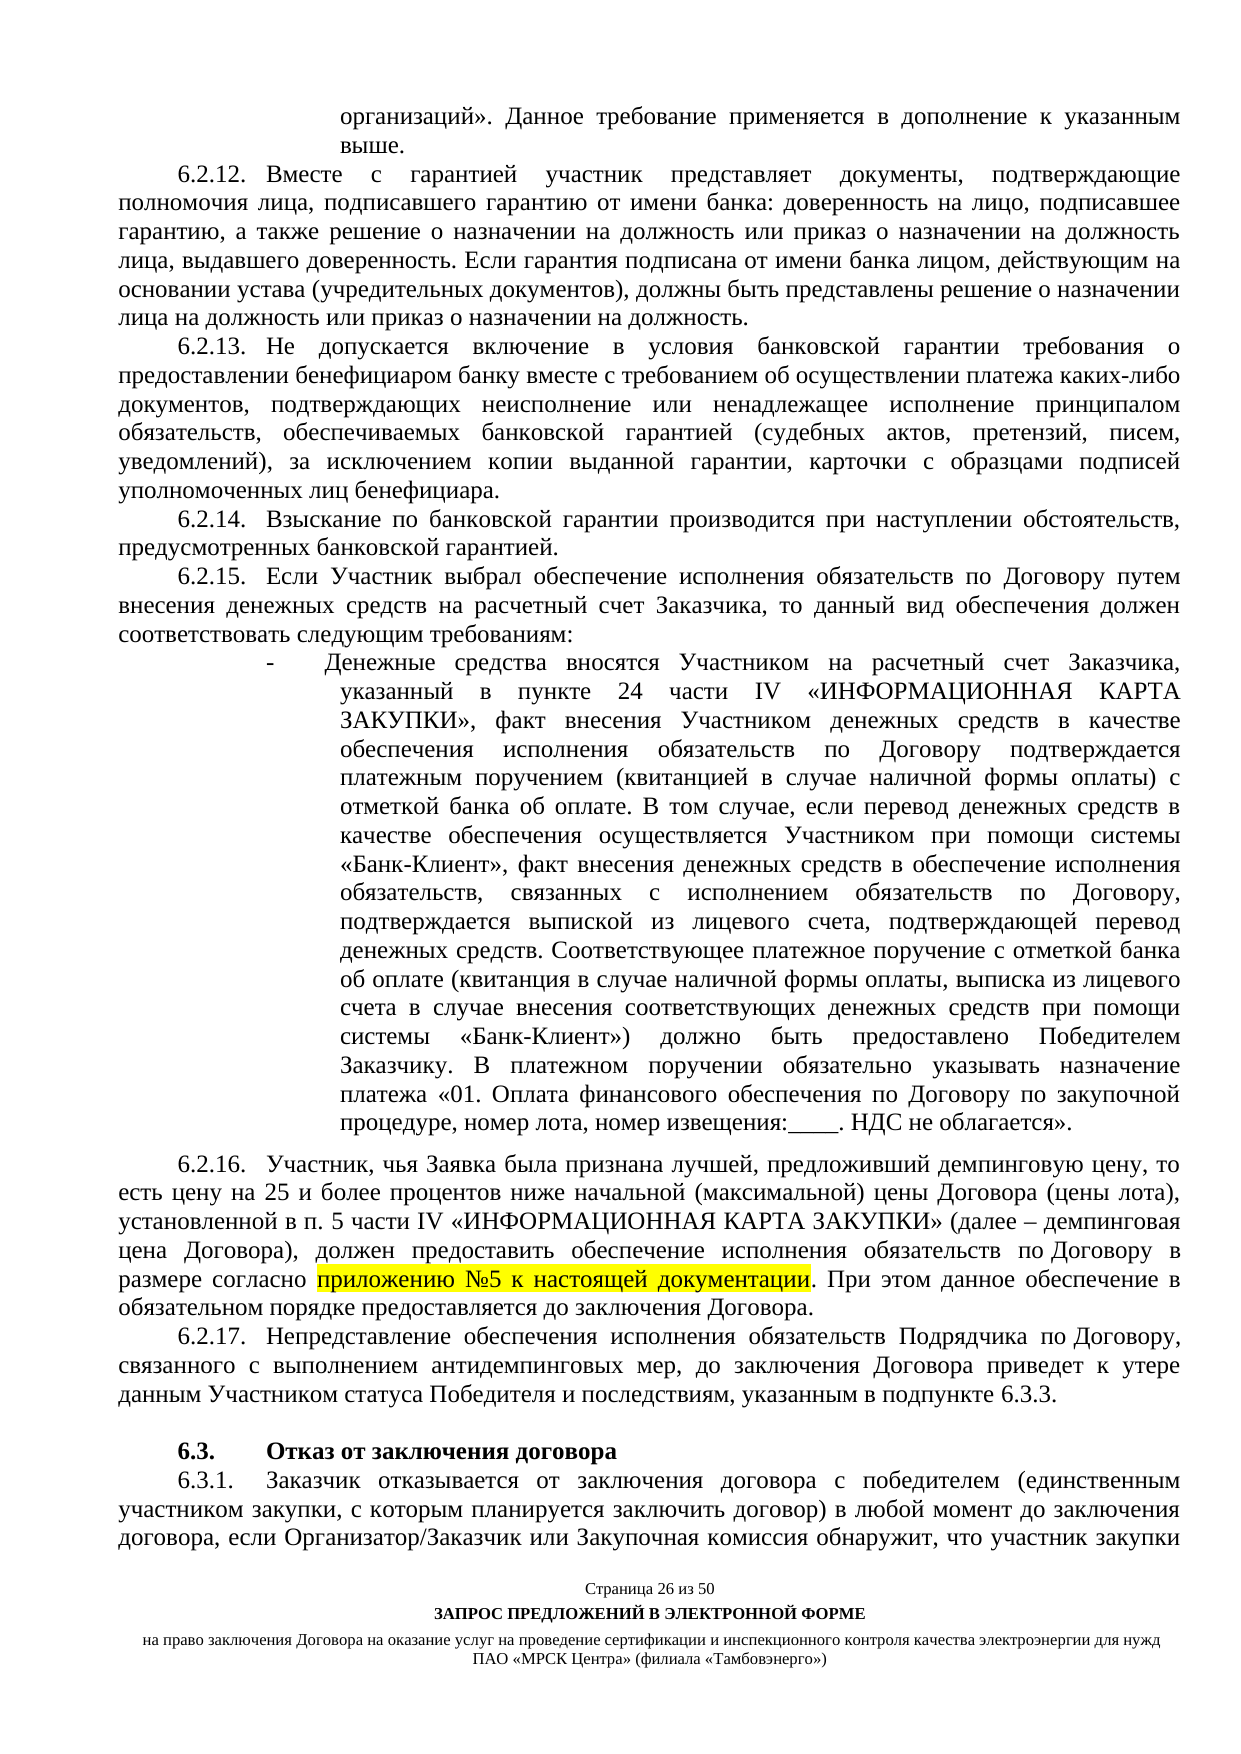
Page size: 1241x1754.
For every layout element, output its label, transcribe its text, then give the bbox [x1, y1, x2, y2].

subtitle Не допускается включение в условия банковской гарантии требования о предоставлении бенефициаром банку вместе с требованием об осуществлении платежа каких-либо документов, подтверждающих неисполнение или ненадлежащее исполнение принципалом обязательств, обеспечиваемых банковской гарантией (судебных актов, претензий, писем, уведомлений), за исключением копии выданной гарантии, карточки с образцами подписей уполномоченных лиц бенефициара. [118, 331, 1181, 504]
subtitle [118, 1465, 1181, 1551]
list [251, 101, 1181, 159]
subtitle Отказ от заключения договора [118, 1436, 1181, 1465]
list Денежные средства вносятся Участником на расчетный счет Заказчика, указанный в пункте 24 части IV «ИНФОРМАЦИОННАЯ КАРТА ЗАКУПКИ», факт внесения Участником денежных средств в качестве обеспечения исполнения обязательств по Договору подтверждается платежным поручением (квитанцией в случае наличной формы оплаты) с отметкой банка об оплате. В том случае, если перевод денежных средств в качестве обеспечения осуществляется Участником при помощи системы «Банк-Клиент», факт внесения денежных средств в обеспечение исполнения обязательств, связанных с исполнением обязательств по Договору, подтверждается выпиской из лицевого счета, подтверждающей перевод денежных средств. Соответствующее платежное поручение с отметкой банка об оплате (квитанция в случае наличной формы оплаты, выписка из лицевого счета в случае внесения соответствующих денежных средств при помощи системы «Банк-Клиент») должно быть предоставлено Победителем Заказчику. В платежном поручении обязательно указывать назначение платежа «01. Оплата финансового обеспечения по Договору по закупочной процедуре, номер лота, номер извещения:____. НДС не облагается». [266, 647, 1181, 1136]
subtitle Взыскание по банковской гарантии производится при наступлении обстоятельств, предусмотренных банковской гарантией. [118, 504, 1181, 561]
subtitle Если Участник выбрал обеспечение исполнения обязательств по Договору путем внесения денежных средств на расчетный счет Заказчика, то данный вид обеспечения должен соответствовать следующим требованиям: [118, 561, 1181, 647]
subtitle Вместе с гарантией участник представляет документы, подтверждающие полномочия лица, подписавшего гарантию от имени банка: доверенность на лицо, подписавшее гарантию, а также решение о назначении на должность или приказ о назначении на должность лица, выдавшего доверенность. Если гарантия подписана от имени банка лицом, действующим на основании устава (учредительных документов), должны быть представлены решение о назначении лица на должность или приказ о назначении на должность. [118, 159, 1181, 331]
subtitle Участник, чья Заявка была признана лучшей, предложивший демпинговую цену, то есть цену на 25 и более процентов ниже начальной (максимальной) цены Договора (цены лота), установленной в п. 5 части IV «ИНФОРМАЦИОННАЯ КАРТА ЗАКУПКИ» (далее – демпинговая цена Договора), должен предоставить обеспечение исполнения обязательств по Договору в размере согласно приложению №5 к настоящей документации. При этом данное обеспечение в обязательном порядке предоставляется до заключения Договора. [118, 1149, 1181, 1321]
subtitle Непредставление обеспечения исполнения обязательств Подрядчика по Договору, связанного с выполнением антидемпинговых мер, до заключения Договора приведет к утере данным Участником статуса Победителя и последствиям, указанным в подпункте 6.3.3. [118, 1321, 1181, 1407]
